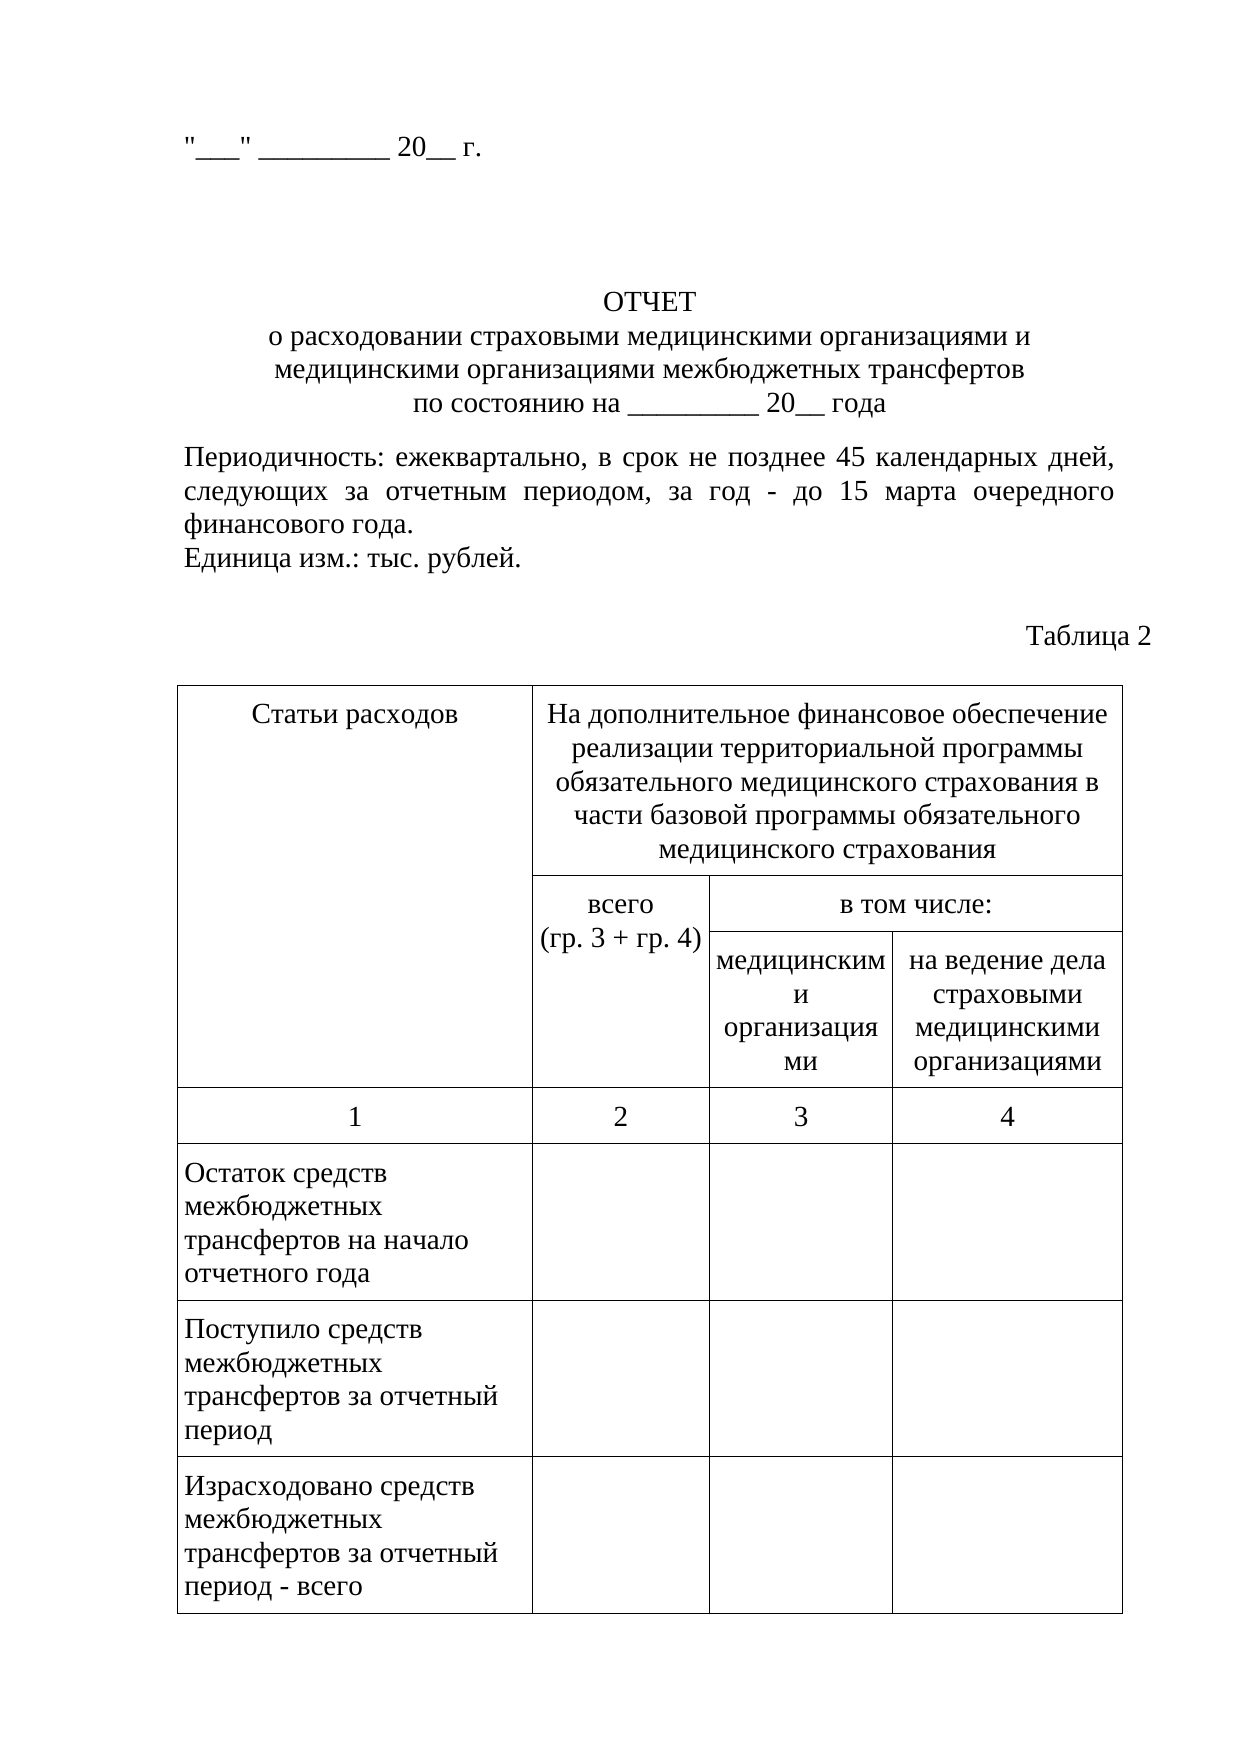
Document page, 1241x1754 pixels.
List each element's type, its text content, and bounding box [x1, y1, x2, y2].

table_cell всего (гр. 3 + гр. 4) [533, 876, 709, 1087]
table_cell 4 [893, 1088, 1122, 1143]
table_cell [533, 1457, 709, 1612]
table_cell [710, 1144, 892, 1299]
text Таблица 2 [177, 618, 1152, 651]
table_cell 1 [178, 1088, 532, 1143]
table_cell 2 [533, 1088, 709, 1143]
table_header ОТЧЕТ о расходовании страховыми медицинскими организациями и медицинскими организациями межбюджетных трансфертов по состоянию на _________ 20__ года [177, 274, 1122, 429]
table_cell "___" _________ 20__ г. [177, 118, 1122, 173]
table_cell [710, 1457, 892, 1612]
table_cell Израсходовано средств межбюджетных трансфертов за отчетный период - всего [178, 1457, 532, 1612]
table_cell [533, 1301, 709, 1456]
table_cell 3 [710, 1088, 892, 1143]
table_header На дополнительное финансовое обеспечение реализации территориальной программы обязательного медицинского страхования в части базовой программы обязательного медицинского страхования [533, 686, 1122, 875]
table_cell [533, 1144, 709, 1299]
table_header Статьи расходов [178, 686, 532, 1087]
table_cell Периодичность: ежеквартально, в срок не позднее 45 календарных дней, следующих за отчетным периодом, за год - до 15 марта очередного финансового года. Единица изм.: тыс. рублей. [177, 429, 1122, 584]
table_cell медицинскими организациями [710, 932, 892, 1087]
table_cell Поступило средств межбюджетных трансфертов за отчетный период [178, 1301, 532, 1456]
table_cell Остаток средств межбюджетных трансфертов на начало отчетного года [178, 1144, 532, 1299]
table_cell на ведение дела страховыми медицинскими организациями [893, 932, 1122, 1087]
table_cell [893, 1301, 1122, 1456]
table_cell [893, 1457, 1122, 1612]
table_cell [710, 1301, 892, 1456]
table_cell [893, 1144, 1122, 1299]
table_cell в том числе: [710, 876, 1122, 931]
